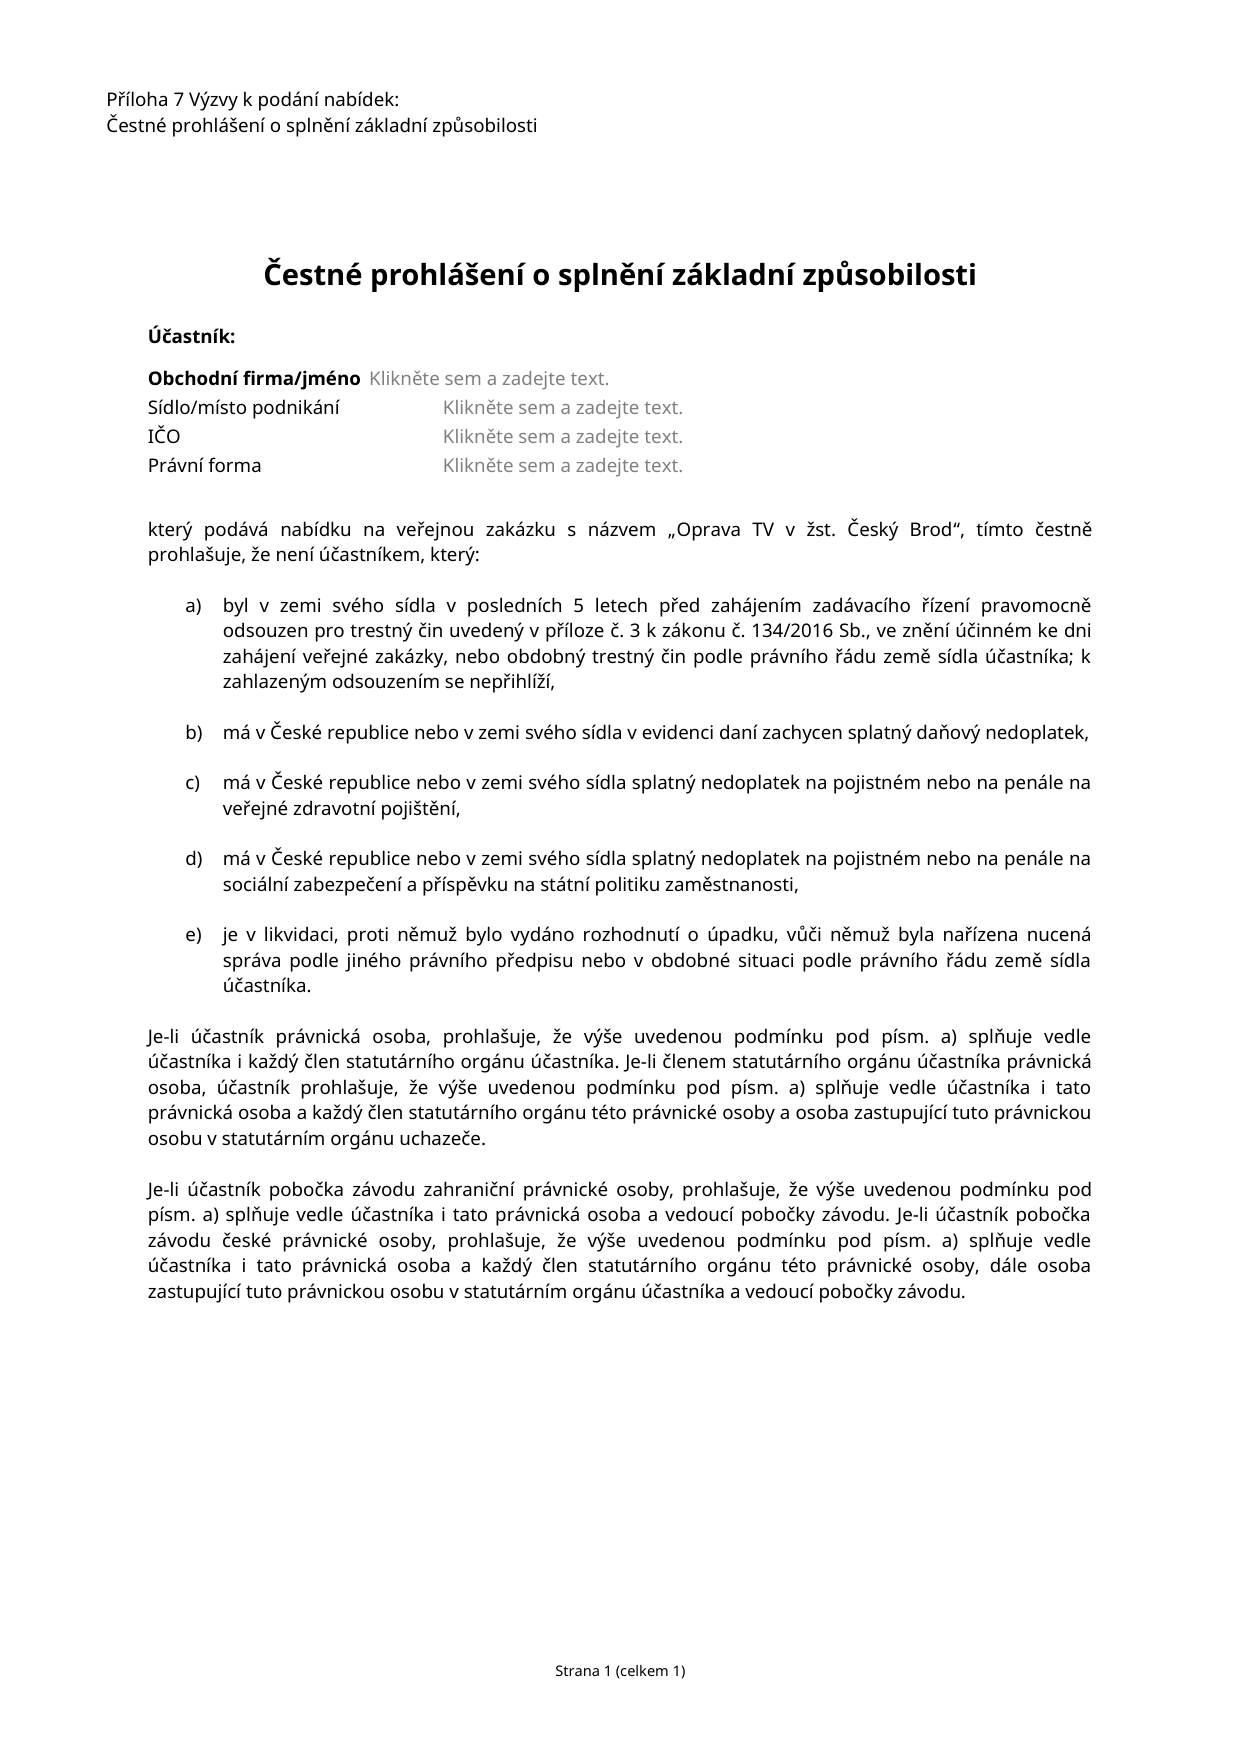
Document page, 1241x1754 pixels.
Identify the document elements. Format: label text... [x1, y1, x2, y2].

text Je-li účastník pobočka závodu zahraniční právnické osoby, prohlašuje, že výše uvedenou podmínku pod písm. a) splňuje vedle účastníka i tato právnická osoba a vedoucí pobočky závodu. Je-li účastník pobočka závodu české právnické osoby, prohlašuje, že výše uvedenou podmínku pod písm. a) splňuje vedle účastníka i tato právnická osoba a každý člen statutárního orgánu této právnické osoby, dále osoba zastupující tuto právnickou osobu v statutárním orgánu účastníka a vedoucí pobočky závodu. [148, 1176, 1093, 1304]
text Obchodní firma/jméno [148, 362, 1093, 391]
list má v České republice nebo v zemi svého sídla v evidenci daní zachycen splatný daňový nedoplatek, [185, 719, 1093, 744]
text Právní forma [148, 449, 1093, 478]
list má v České republice nebo v zemi svého sídla splatný nedoplatek na pojistném nebo na penále na sociální zabezpečení a příspěvku na státní politiku zaměstnanosti, [185, 846, 1093, 897]
title Čestné prohlášení o splnění základní způsobilosti [148, 254, 1093, 293]
list je v likvidaci, proti němuž bylo vydáno rozhodnutí o úpadku, vůči němuž byla nařízena nucená správa podle jiného právního předpisu nebo v obdobné situaci podle právního řádu země sídla účastníka. [185, 922, 1093, 998]
text IČO [148, 420, 1093, 449]
text který podává nabídku na veřejnou zakázku s názvem „Oprava TV v žst. Český Brod“, tímto čestně prohlašuje, že není účastníkem, který: [148, 516, 1093, 567]
text Je-li účastník právnická osoba, prohlašuje, že výše uvedenou podmínku pod písm. a) splňuje vedle účastníka i každý člen statutárního orgánu účastníka. Je-li členem statutárního orgánu účastníka právnická osoba, účastník prohlašuje, že výše uvedenou podmínku pod písm. a) splňuje vedle účastníka i tato právnická osoba a každý člen statutárního orgánu této právnické osoby a osoba zastupující tuto právnickou osobu v statutárním orgánu uchazeče. [148, 1023, 1093, 1151]
text Účastník: [148, 318, 1093, 349]
list byl v zemi svého sídla v posledních 5 letech před zahájením zadávacího řízení pravomocně odsouzen pro trestný čin uvedený v příloze č. 3 k zákonu č. 134/2016 Sb., ve znění účinném ke dni zahájení veřejné zakázky, nebo obdobný trestný čin podle právního řádu země sídla účastníka; k zahlazeným odsouzením se nepřihlíží, [185, 592, 1093, 694]
list má v České republice nebo v zemi svého sídla splatný nedoplatek na pojistném nebo na penále na veřejné zdravotní pojištění, [185, 769, 1093, 821]
text Sídlo/místo podnikání [148, 391, 1093, 420]
